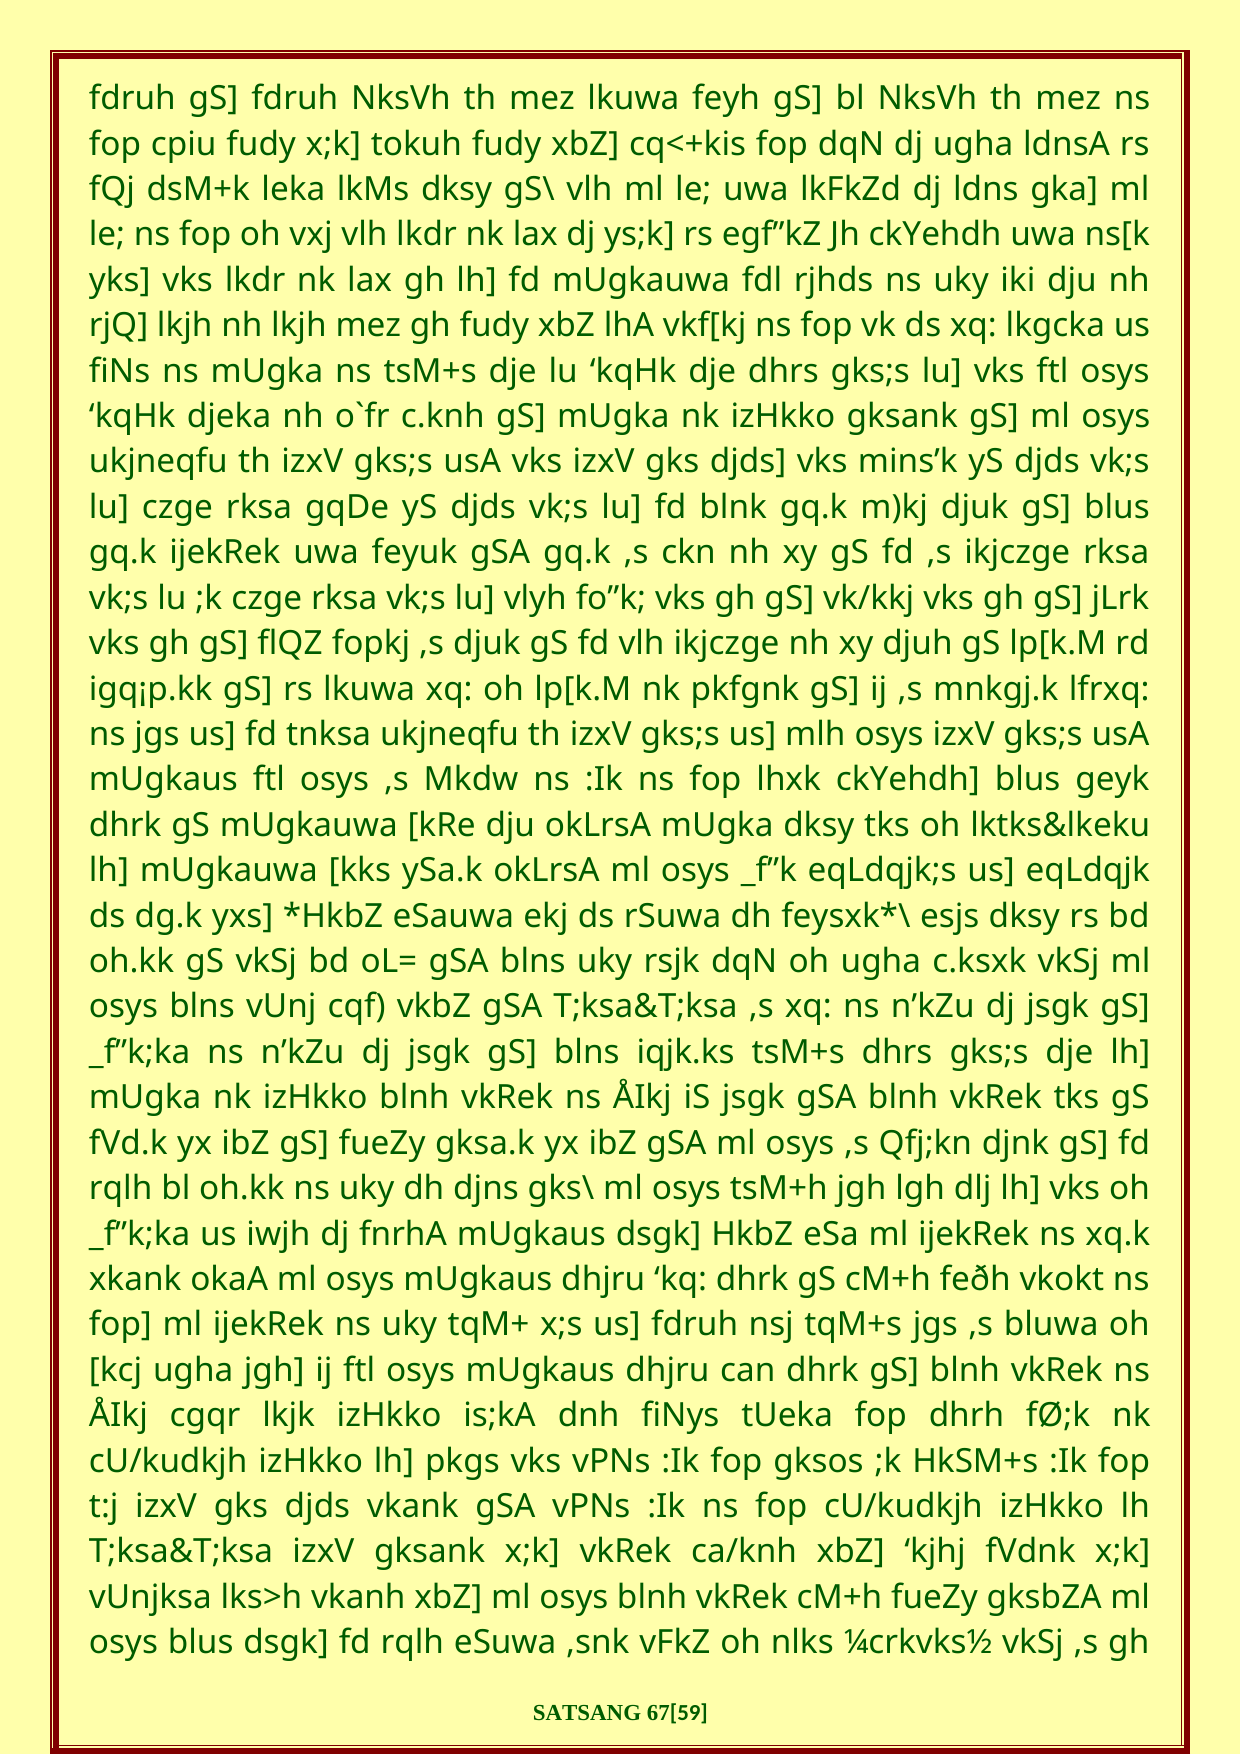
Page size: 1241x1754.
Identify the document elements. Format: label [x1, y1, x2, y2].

text [89, 74, 1152, 1663]
